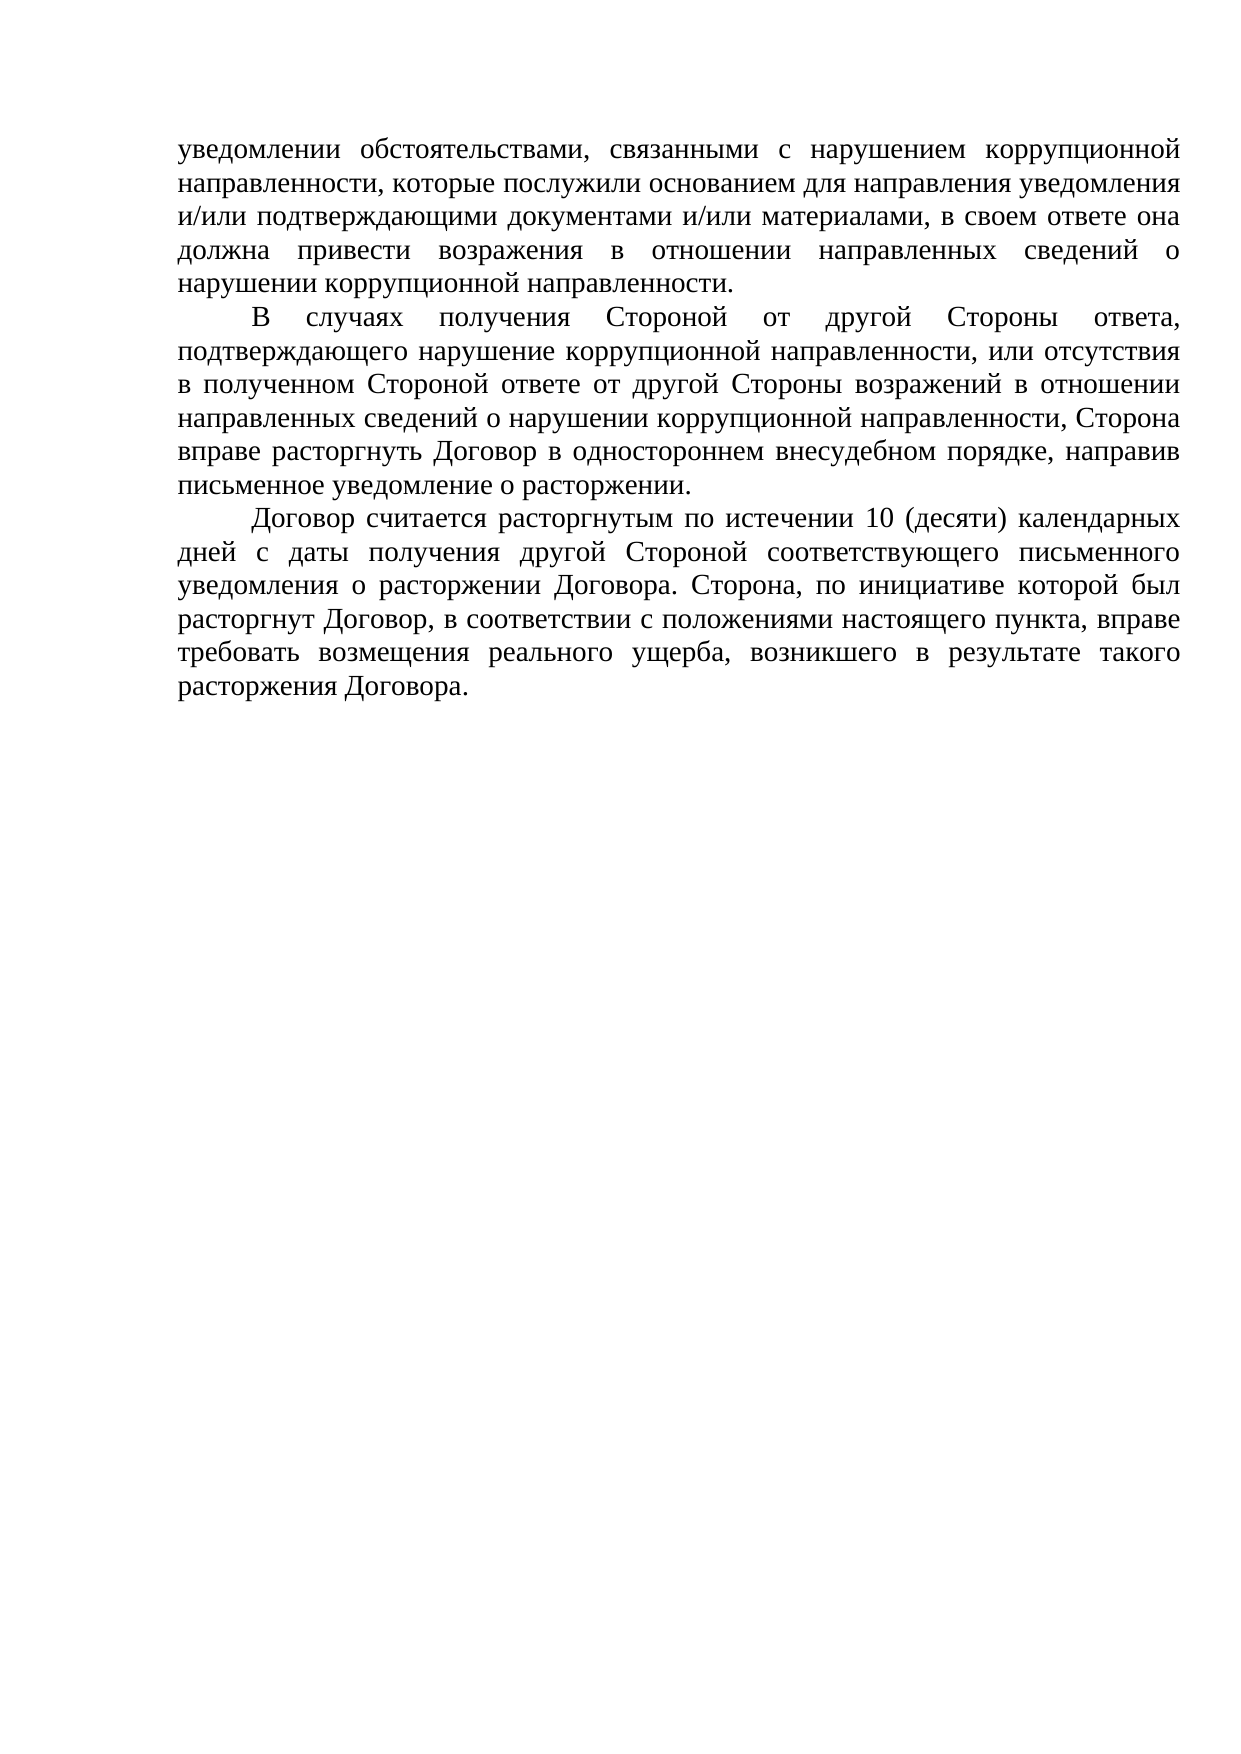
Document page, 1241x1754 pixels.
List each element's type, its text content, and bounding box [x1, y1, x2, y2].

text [177, 131, 1181, 299]
text Договор считается расторгнутым по истечении 10 (десяти) календарных дней с даты получения другой Стороной соответствующего письменного уведомления о расторжении Договора. Сторона, по инициативе которой был расторгнут Договор, в соответствии с положениями настоящего пункта, вправе требовать возмещения реального ущерба, возникшего в результате такого расторжения Договора. [177, 500, 1181, 702]
text В случаях получения Стороной от другой Стороны ответа, подтверждающего нарушение коррупционной направленности, или отсутствия в полученном Стороной ответе от другой Стороны возражений в отношении направленных сведений о нарушении коррупционной направленности, Сторона вправе расторгнуть Договор в одностороннем внесудебном порядке, направив письменное уведомление о расторжении. [177, 299, 1181, 500]
